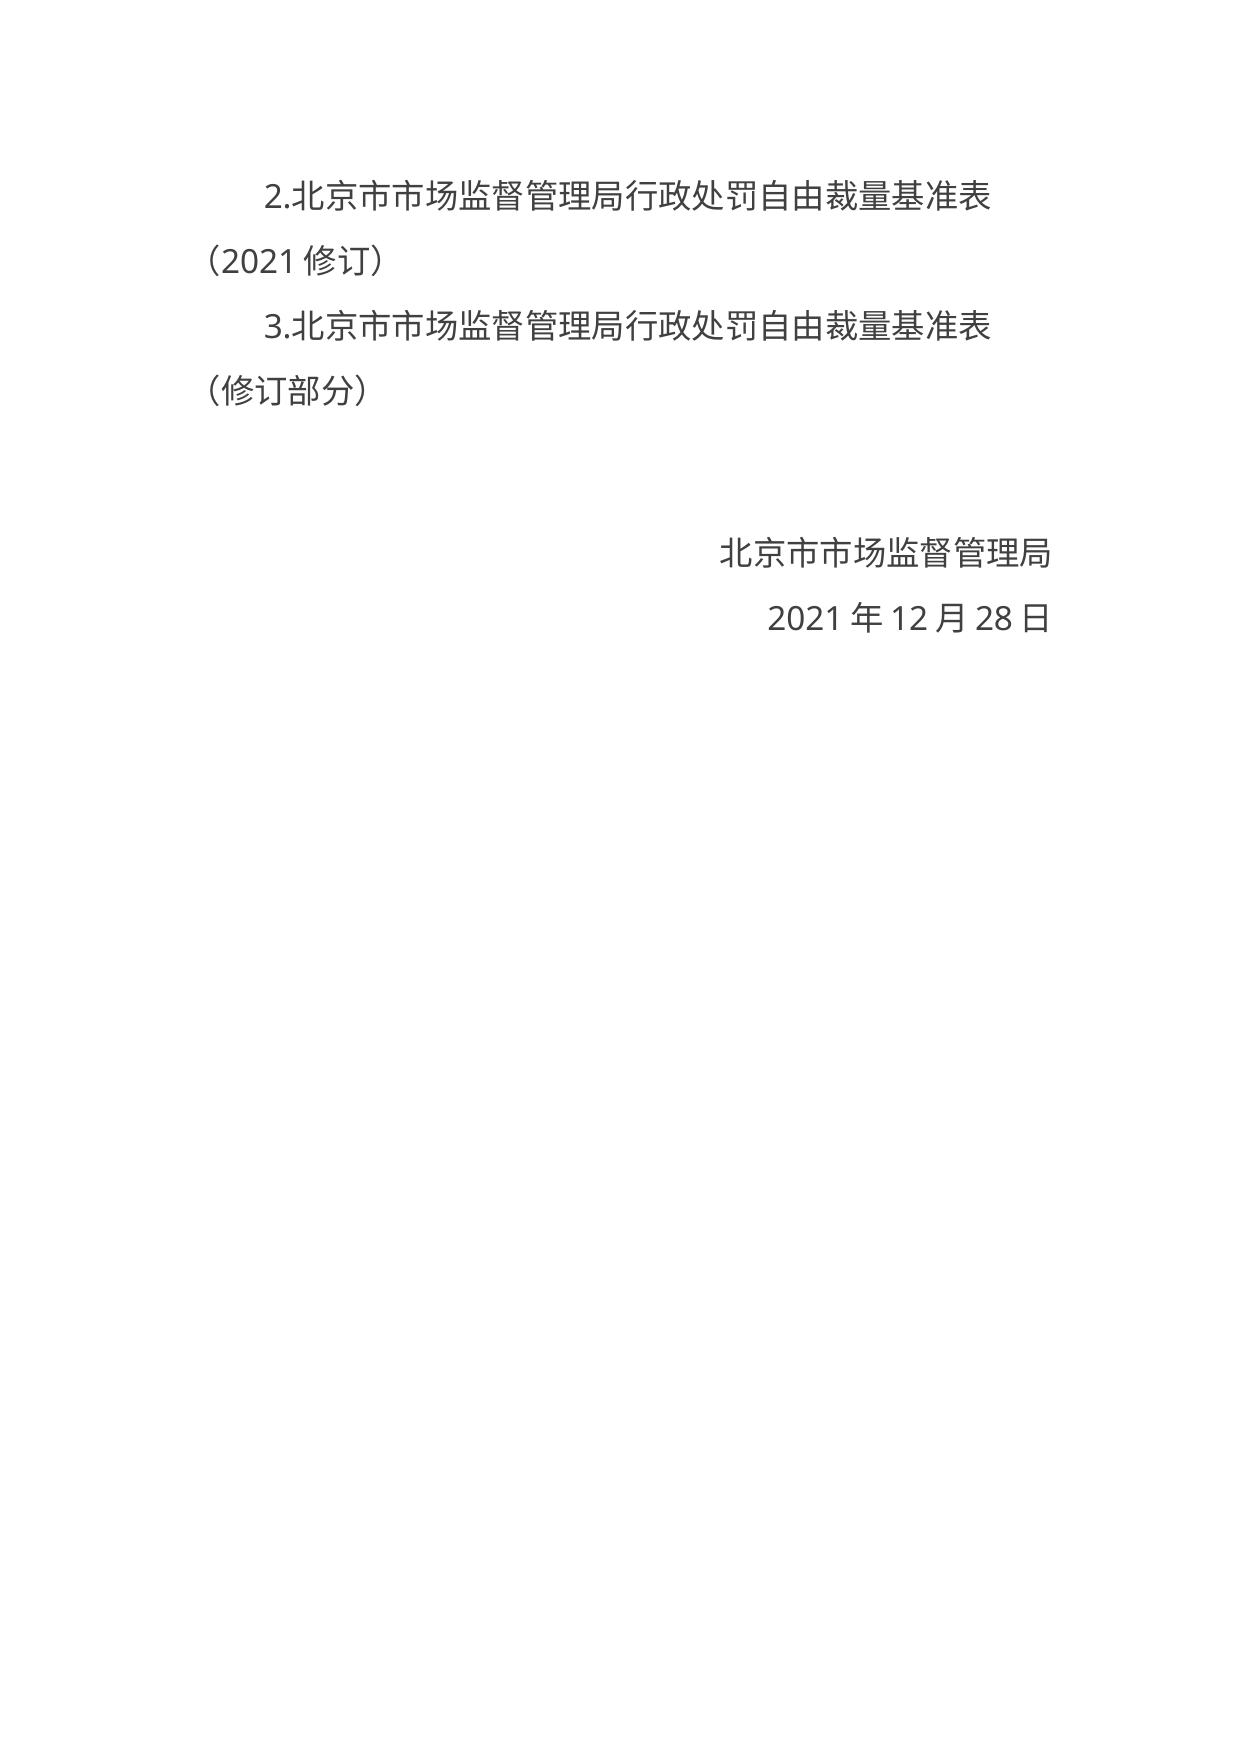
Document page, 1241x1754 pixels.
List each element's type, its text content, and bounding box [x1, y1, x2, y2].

text 3.北京市市场监督管理局行政处罚自由裁量基准表（修订部分） [187, 292, 1053, 422]
text 2021年12月28日 [187, 583, 1053, 648]
text 北京市市场监督管理局 [187, 518, 1053, 583]
text 2.北京市市场监督管理局行政处罚自由裁量基准表（2021修订） [187, 162, 1053, 292]
